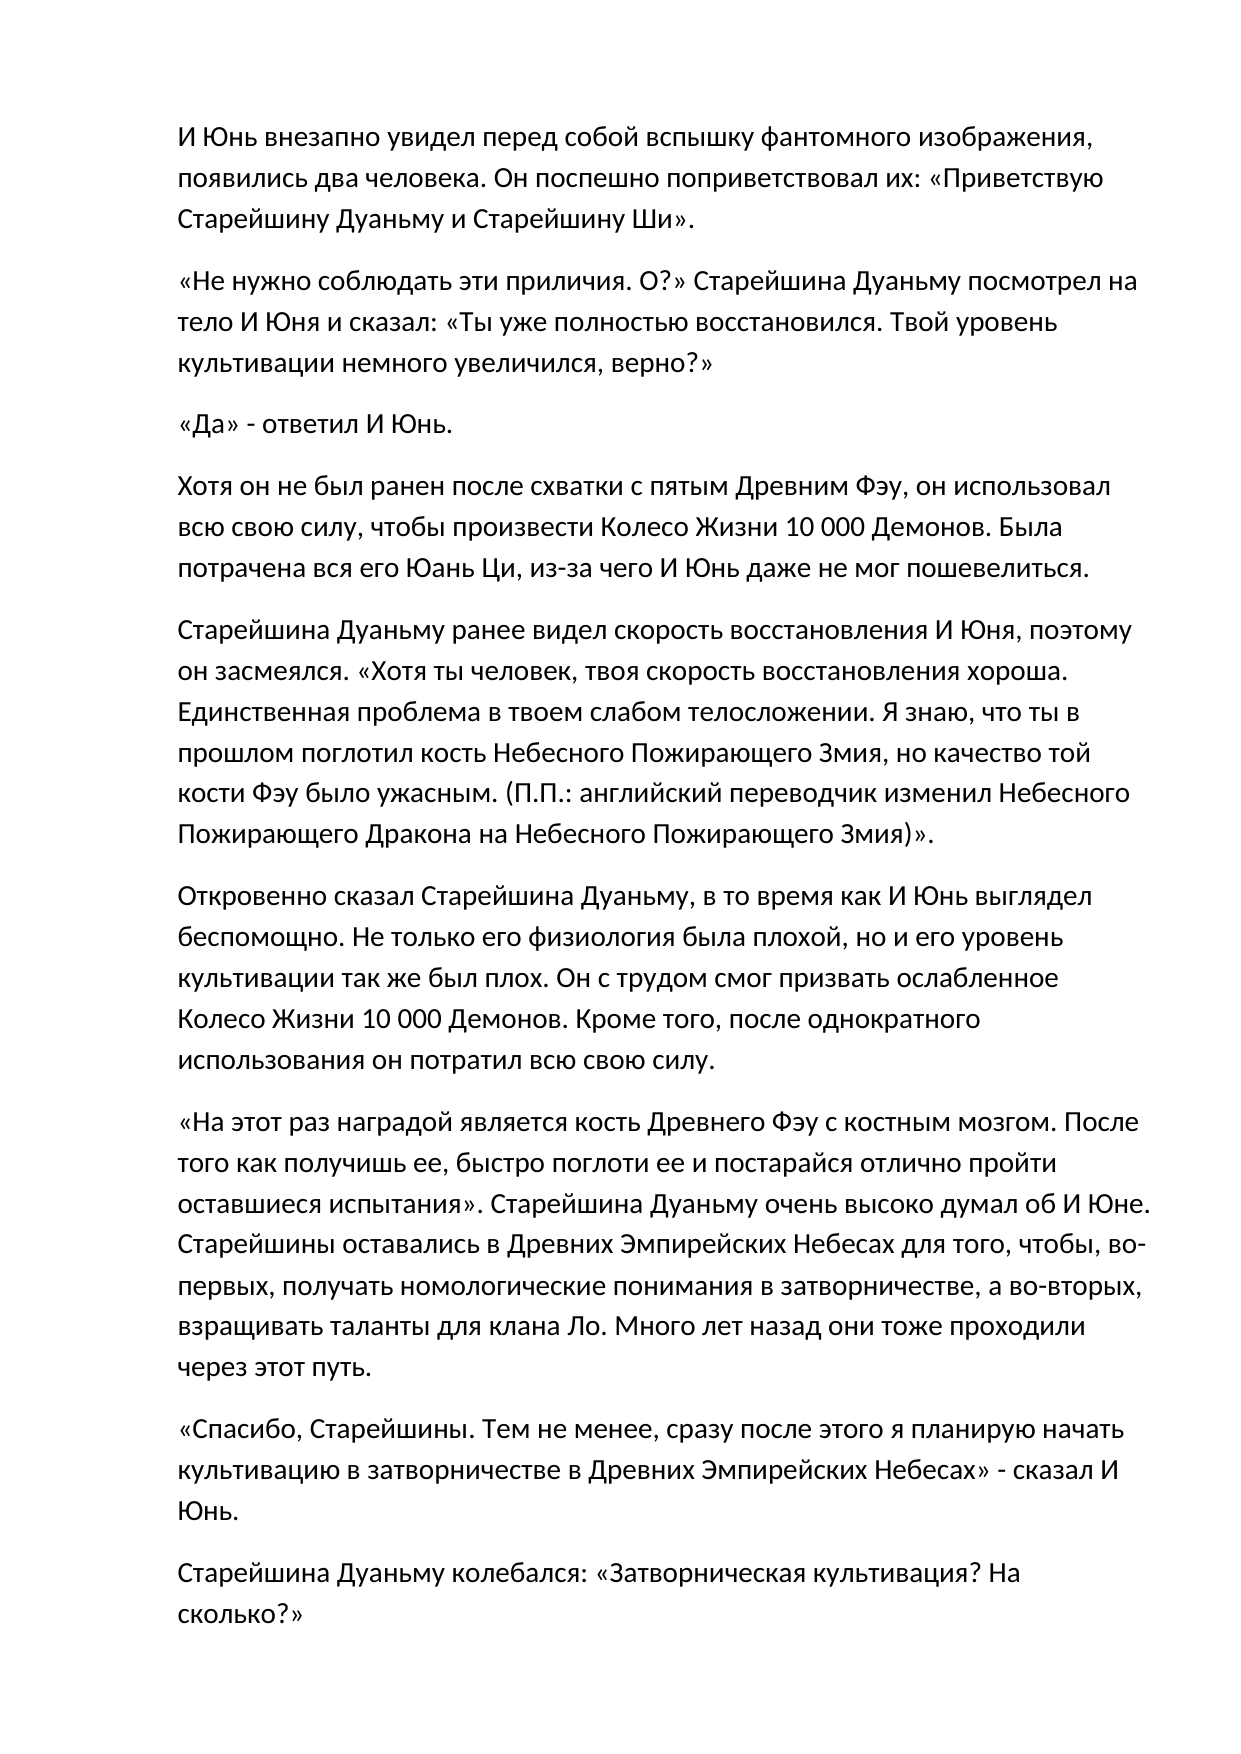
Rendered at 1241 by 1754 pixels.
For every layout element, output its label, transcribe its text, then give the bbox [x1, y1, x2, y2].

text «Не нужно соблюдать эти приличия. О?» Старейшина Дуаньму посмотрел на тело И Юня и сказал: «Ты уже полностью восстановился. Твой уровень культивации немного увеличился, верно?» [177, 262, 1152, 379]
text Старейшина Дуаньму ранее видел скорость восстановления И Юня, поэтому он засмеялся. «Хотя ты человек, твоя скорость восстановления хороша. Единственная проблема в твоем слабом телосложении. Я знаю, что ты в прошлом поглотил кость Небесного Пожирающего Змия, но качество той кости Фэу было ужасным. (П.П.: английский переводчик изменил Небесного Пожирающего Дракона на Небесного Пожирающего Змия)». [177, 611, 1152, 851]
text «На этот раз наградой является кость Древнего Фэу с костным мозгом. После того как получишь ее, быстро поглоти ее и постарайся отлично пройти оставшиеся испытания». Старейшина Дуаньму очень высоко думал об И Юне. Старейшины оставались в Древних Эмпирейских Небесах для того, чтобы, во-первых, получать номологические понимания в затворничестве, а во-вторых, взращивать таланты для клана Ло. Много лет назад они тоже проходили через этот путь. [177, 1103, 1152, 1384]
text И Юнь внезапно увидел перед собой вспышку фантомного изображения, появились два человека. Он поспешно поприветствовал их: «Приветствую Старейшину Дуаньму и Старейшину Ши». [177, 118, 1152, 236]
text «Спасибо, Старейшины. Тем не менее, сразу после этого я планирую начать культивацию в затворничестве в Древних Эмпирейских Небесах» - сказал И Юнь. [177, 1410, 1152, 1528]
text Хотя он не был ранен после схватки с пятым Древним Фэу, он использовал всю свою силу, чтобы произвести Колесо Жизни 10 000 Демонов. Была потрачена вся его Юань Ци, из-за чего И Юнь даже не мог пошевелиться. [177, 467, 1152, 585]
text Откровенно сказал Старейшина Дуаньму, в то время как И Юнь выглядел беспомощно. Не только его физиология была плохой, но и его уровень культивации так же был плох. Он с трудом смог призвать ослабленное Колесо Жизни 10 000 Демонов. Кроме того, после однократного использования он потратил всю свою силу. [177, 877, 1152, 1077]
text «Да» - ответил И Юнь. [177, 405, 1152, 441]
text Старейшина Дуаньму колебался: «Затворническая культивация? На сколько?» [177, 1554, 1152, 1630]
